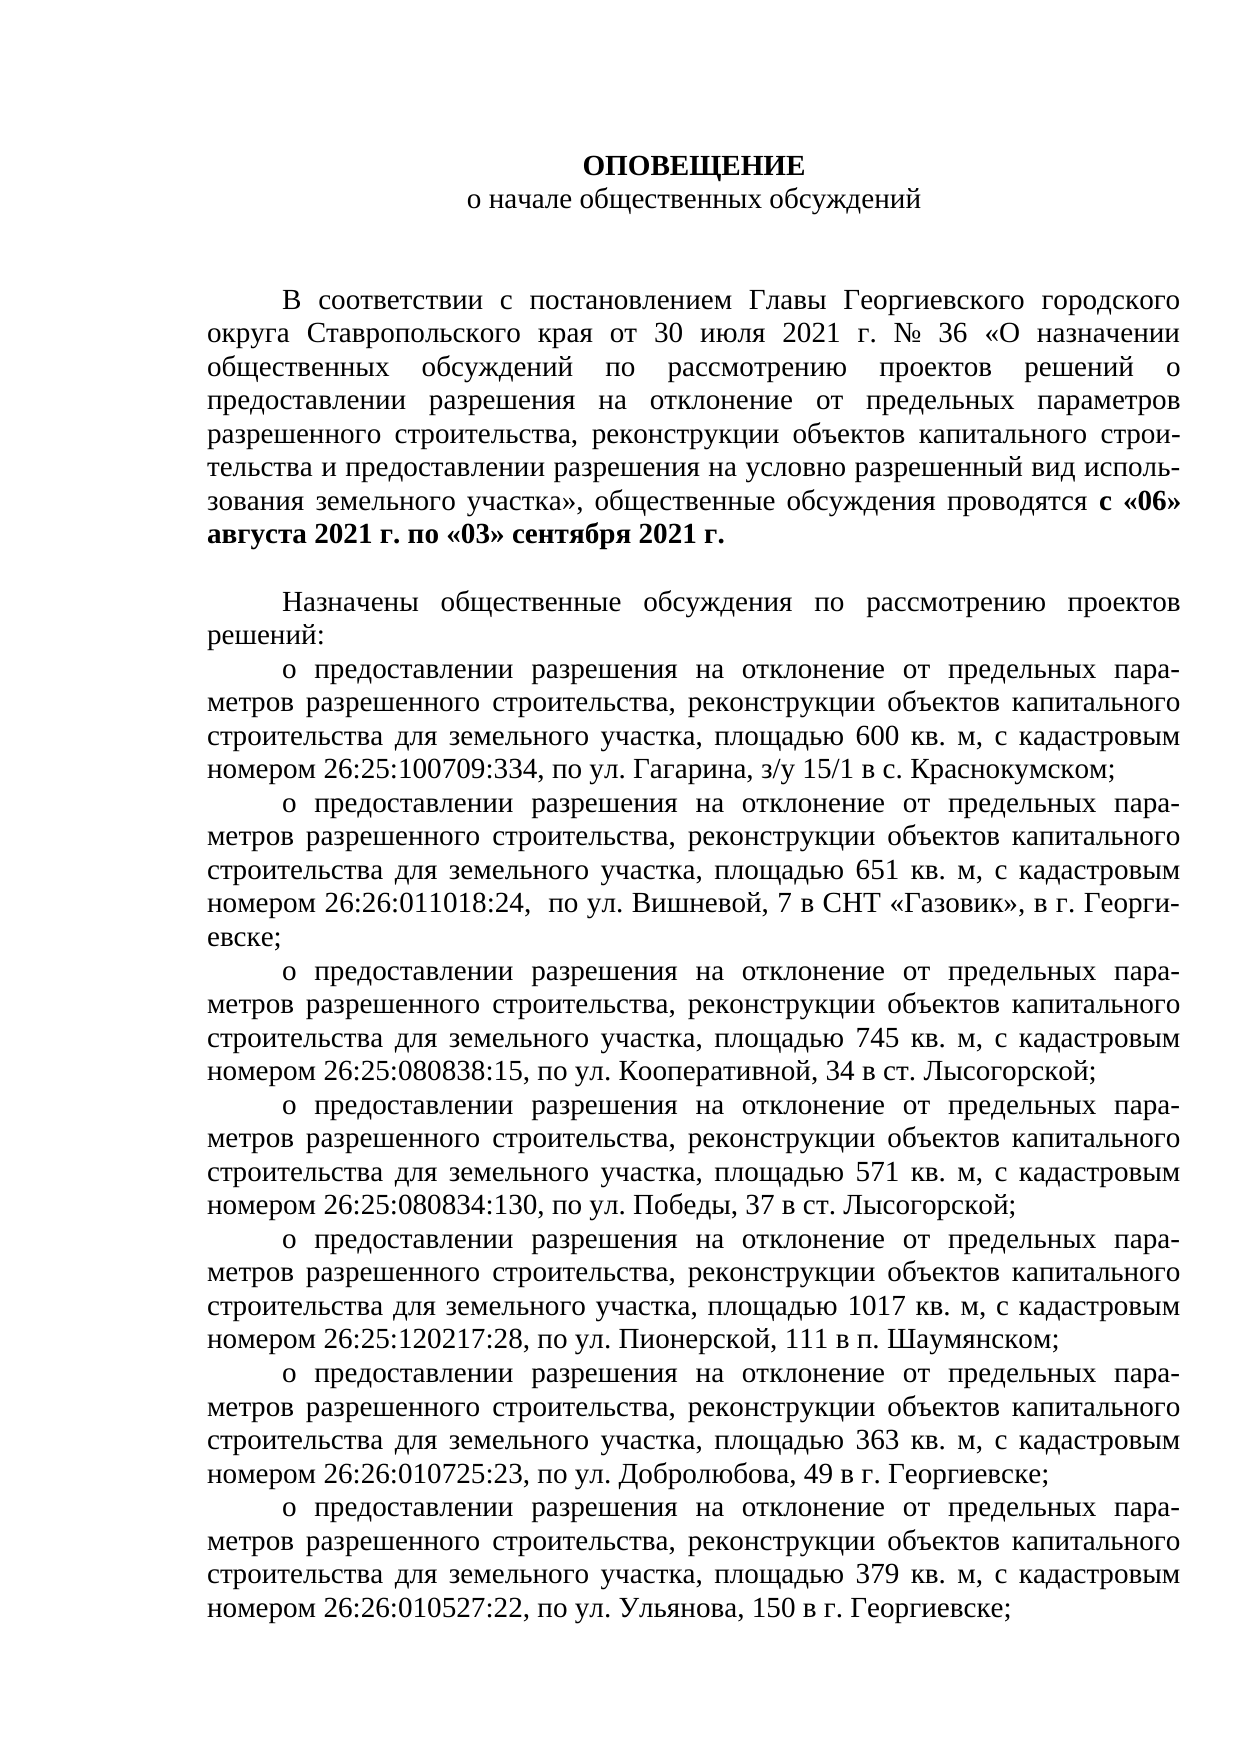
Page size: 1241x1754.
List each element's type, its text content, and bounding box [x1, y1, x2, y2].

text о предоставлении разрешения на отклонение от предельных пара-метров разрешенного строительства, реконструкции объектов капитального строительства для земельного участка, площадью 1017 кв. м, с кадастровым номером 26:25:120217:28, по ул. Пионерской, 111 в п. Шаумянском; [207, 1221, 1181, 1355]
text Назначены общественные обсуждения по рассмотрению проектов решений: [207, 584, 1181, 651]
text В соответствии с постановлением Главы Георгиевского городского округа Ставропольского края от 30 июля 2021 г. № 36 «О назначении общественных обсуждений по рассмотрению проектов решений о предоставлении разрешения на отклонение от предельных параметров разрешенного строительства, реконструкции объектов капитального строи-тельства и предоставлении разрешения на условно разрешенный вид исполь-зования земельного участка», общественные обсуждения проводятся с «06» августа 2021 г. по «03» сентября 2021 г. [207, 282, 1181, 550]
text о предоставлении разрешения на отклонение от предельных пара-метров разрешенного строительства, реконструкции объектов капитального строительства для земельного участка, площадью 363 кв. м, с кадастровым номером 26:26:010725:23, по ул. Добролюбова, 49 в г. Георгиевске; [207, 1355, 1181, 1489]
text о предоставлении разрешения на отклонение от предельных пара-метров разрешенного строительства, реконструкции объектов капитального строительства для земельного участка, площадью 571 кв. м, с кадастровым номером 26:25:080834:130, по ул. Победы, 37 в ст. Лысогорской; [207, 1087, 1181, 1221]
text о предоставлении разрешения на отклонение от предельных пара-метров разрешенного строительства, реконструкции объектов капитального строительства для земельного участка, площадью 745 кв. м, с кадастровым номером 26:25:080838:15, по ул. Кооперативной, 34 в ст. Лысогорской; [207, 953, 1181, 1087]
text о предоставлении разрешения на отклонение от предельных пара-метров разрешенного строительства, реконструкции объектов капитального строительства для земельного участка, площадью 379 кв. м, с кадастровым номером 26:26:010527:22, по ул. Ульянова, 150 в г. Георгиевске; [207, 1489, 1181, 1623]
text о предоставлении разрешения на отклонение от предельных пара-метров разрешенного строительства, реконструкции объектов капитального строительства для земельного участка, площадью 651 кв. м, с кадастровым номером 26:26:011018:24, по ул. Вишневой, 7 в СНТ «Газовик», в г. Георги-евске; [207, 785, 1181, 953]
text ОПОВЕЩЕНИЕ [207, 148, 1181, 181]
text о начале общественных обсуждений [207, 181, 1181, 215]
text о предоставлении разрешения на отклонение от предельных пара-метров разрешенного строительства, реконструкции объектов капитального строительства для земельного участка, площадью 600 кв. м, с кадастровым номером 26:25:100709:334, по ул. Гагарина, з/у 15/1 в с. Краснокумском; [207, 651, 1181, 785]
